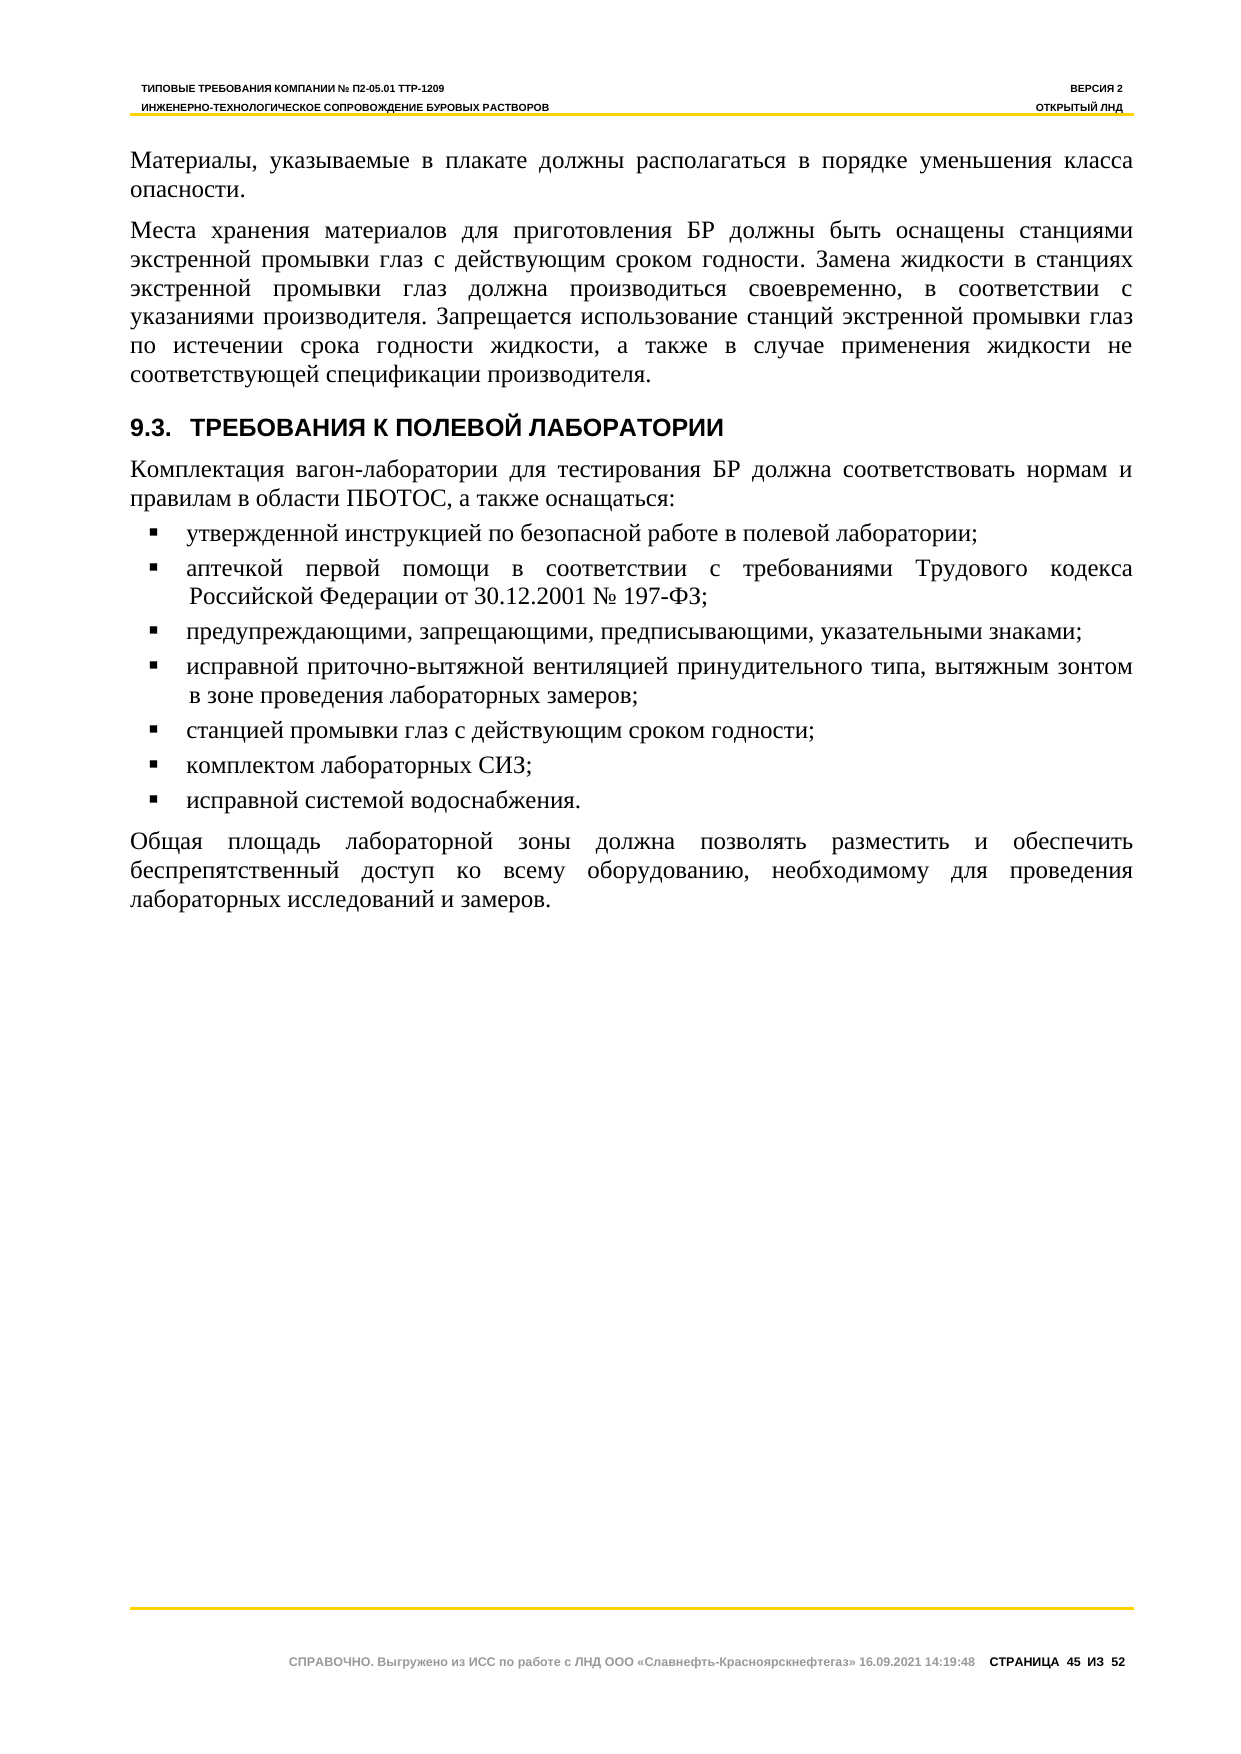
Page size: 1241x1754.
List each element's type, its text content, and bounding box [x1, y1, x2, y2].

list станцией промывки глаз с действующим сроком годности; [148, 715, 1134, 744]
list утвержденной инструкцией по безопасной работе в полевой лаборатории; [148, 518, 1134, 546]
list аптечкой первой помощи в соответствии с требованиями Трудового кодекса Российской Федерации от 30.12.2001 № 197-ФЗ; [148, 553, 1134, 610]
text Места хранения материалов для приготовления БР должны быть оснащены станциями экстренной промывки глаз с действующим сроком годности. Замена жидкости в станциях экстренной промывки глаз должна производиться своевременно, в соответствии с указаниями производителя. Запрещается использование станций экстренной промывки глаз по истечении срока годности жидкости, а также в случае применения жидкости не соответствующей спецификации производителя. [130, 215, 1134, 388]
list исправной приточно-вытяжной вентиляцией принудительного типа, вытяжным зонтом в зоне проведения лабораторных замеров; [148, 651, 1134, 709]
text Комплектация вагон-лаборатории для тестирования БР должна соответствовать нормам и правилам в области ПБОТОС, а также оснащаться: [130, 454, 1134, 511]
list исправной системой водоснабжения. [148, 785, 1134, 814]
text Общая площадь лабораторной зоны должна позволять разместить и обеспечить беспрепятственный доступ ко всему оборудованию, необходимому для проведения лабораторных исследований и замеров. [130, 826, 1134, 913]
list комплектом лабораторных СИЗ; [148, 750, 1134, 779]
text ТРЕБОВАНИЯ К ПОЛЕВОЙ ЛАБОРАТОРИИ [130, 413, 1134, 441]
text Материалы, указываемые в плакате должны располагаться в порядке уменьшения класса опасности. [130, 145, 1134, 203]
list предупреждающими, запрещающими, предписывающими, указательными знаками; [148, 616, 1134, 645]
